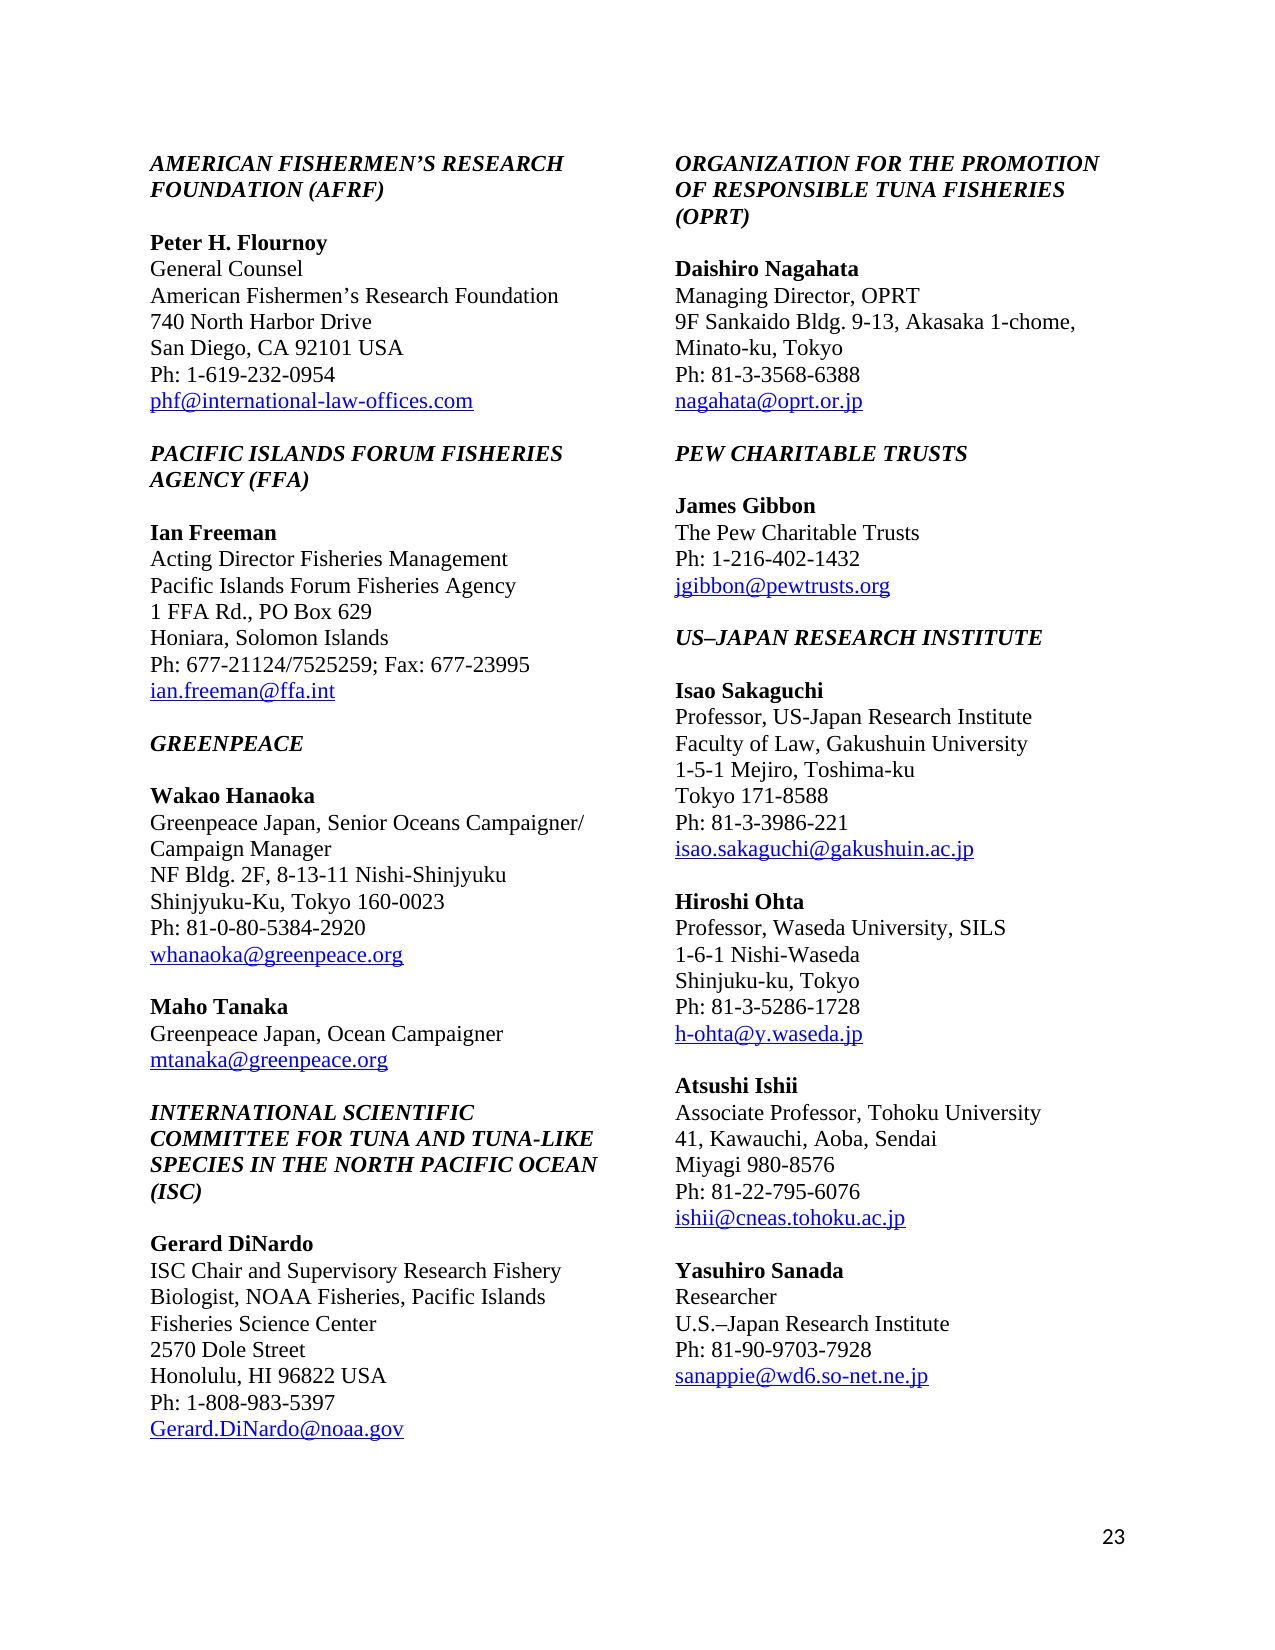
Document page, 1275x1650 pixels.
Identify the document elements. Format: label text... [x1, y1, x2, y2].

text Managing Director, OPRT [675, 282, 1125, 308]
text Ph: 81-0-80-5384-2920 [150, 914, 600, 941]
text American Fishermen’s Research Foundation [150, 282, 600, 308]
text INTERNATIONAL SCIENTIFIC COMMITTEE FOR TUNA AND TUNA-LIKE SPECIES IN THE NORTH PACIFIC OCEAN (ISC) [150, 1099, 600, 1204]
text AMERICAN FISHERMEN’S RESEARCH FOUNDATION (AFRF) [150, 150, 600, 203]
text whanaoka@greenpeace.org [150, 941, 600, 967]
text Maho Tanaka [150, 993, 600, 1020]
text James Gibbon [675, 493, 1125, 519]
text Miyagi 980-8576 [675, 1151, 1125, 1178]
text Wakao Hanaoka [150, 782, 600, 809]
text 740 North Harbor Drive San Diego, CA 92101 USA [150, 308, 600, 361]
text General Counsel [150, 255, 600, 282]
text isao.sakaguchi@gakushuin.ac.jp [675, 835, 1125, 862]
text Honiara, Solomon Islands [150, 624, 600, 651]
text ishii@cneas.tohoku.ac.jp [675, 1204, 1125, 1231]
text Gerard DiNardo [150, 1231, 600, 1257]
text 9F Sankaido Bldg. 9-13, Akasaka 1-chome, Minato-ku, Tokyo [675, 308, 1125, 361]
text Isao Sakaguchi [675, 677, 1125, 703]
text Acting Director Fisheries Management [150, 545, 600, 572]
text Hiroshi Ohta [675, 888, 1125, 914]
text Ph: 1-808-983-5397 [150, 1389, 600, 1415]
text h-ohta@y.waseda.jp [675, 1020, 1125, 1046]
text Ph: 81-90-9703-7928 [675, 1336, 1125, 1362]
text Faculty of Law, Gakushuin University 1-5-1 Mejiro, Toshima-ku Tokyo 171-8588 Ph: 81-3-3986-221 [675, 730, 1125, 835]
text 2570 Dole Street [150, 1336, 600, 1362]
text Yasuhiro Sanada [675, 1257, 1125, 1283]
text ian.freeman@ffa.int [150, 677, 600, 703]
text ISC Chair and Supervisory Research Fishery Biologist, NOAA Fisheries, Pacific Islands Fisheries Science Center [150, 1257, 600, 1336]
text Ph: 81-22-795-6076 [675, 1178, 1125, 1204]
text U.S.–Japan Research Institute [675, 1309, 1125, 1336]
text Ph: 1-216-402-1432 [675, 545, 1125, 572]
text PEW CHARITABLE TRUSTS [675, 440, 1125, 466]
text Peter H. Flournoy [150, 229, 600, 255]
text Greenpeace Japan, Senior Oceans Campaigner/ Campaign Manager [150, 809, 600, 862]
text Researcher [675, 1283, 1125, 1309]
text nagahata@oprt.or.jp [675, 387, 1125, 413]
text NF Bldg. 2F, 8-13-11 Nishi-Shinjyuku Shinjyuku-Ku, Tokyo 160-0023 [150, 862, 600, 914]
text mtanaka@greenpeace.org [150, 1046, 600, 1072]
text Greenpeace Japan, Ocean Campaigner [150, 1020, 600, 1046]
text 41, Kawauchi, Aoba, Sendai [675, 1125, 1125, 1151]
text Ph: 1-619-232-0954 phf@international-law-offices.com [150, 361, 600, 413]
text Ph: 81-3-3568-6388 [675, 361, 1125, 387]
text Ian Freeman [150, 519, 600, 545]
text Ph: 677-21124/7525259; Fax: 677-23995 [150, 651, 600, 677]
text Honolulu, HI 96822 USA [150, 1362, 600, 1389]
text US–JAPAN RESEARCH INSTITUTE [675, 624, 1125, 651]
text ORGANIZATION FOR THE PROMOTION OF RESPONSIBLE TUNA FISHERIES (OPRT) [675, 150, 1125, 229]
text The Pew Charitable Trusts [675, 519, 1125, 545]
text 1 FFA Rd., PO Box 629 [150, 598, 600, 624]
text Associate Professor, Tohoku University [675, 1099, 1125, 1125]
text Professor, US-Japan Research Institute [675, 703, 1125, 730]
text Daishiro Nagahata [675, 255, 1125, 282]
text Professor, Waseda University, SILS [675, 914, 1125, 941]
text Atsushi Ishii [675, 1072, 1125, 1099]
text GREENPEACE [150, 730, 600, 756]
text jgibbon@pewtrusts.org [675, 572, 1125, 598]
text Gerard.DiNardo@noaa.gov [150, 1415, 600, 1441]
text sanappie@wd6.so-net.ne.jp [675, 1362, 1125, 1389]
text 1-6-1 Nishi-Waseda Shinjuku-ku, Tokyo Ph: 81-3-5286-1728 [675, 941, 1125, 1020]
text PACIFIC ISLANDS FORUM FISHERIES AGENCY (FFA) [150, 440, 600, 493]
text Pacific Islands Forum Fisheries Agency [150, 572, 600, 598]
